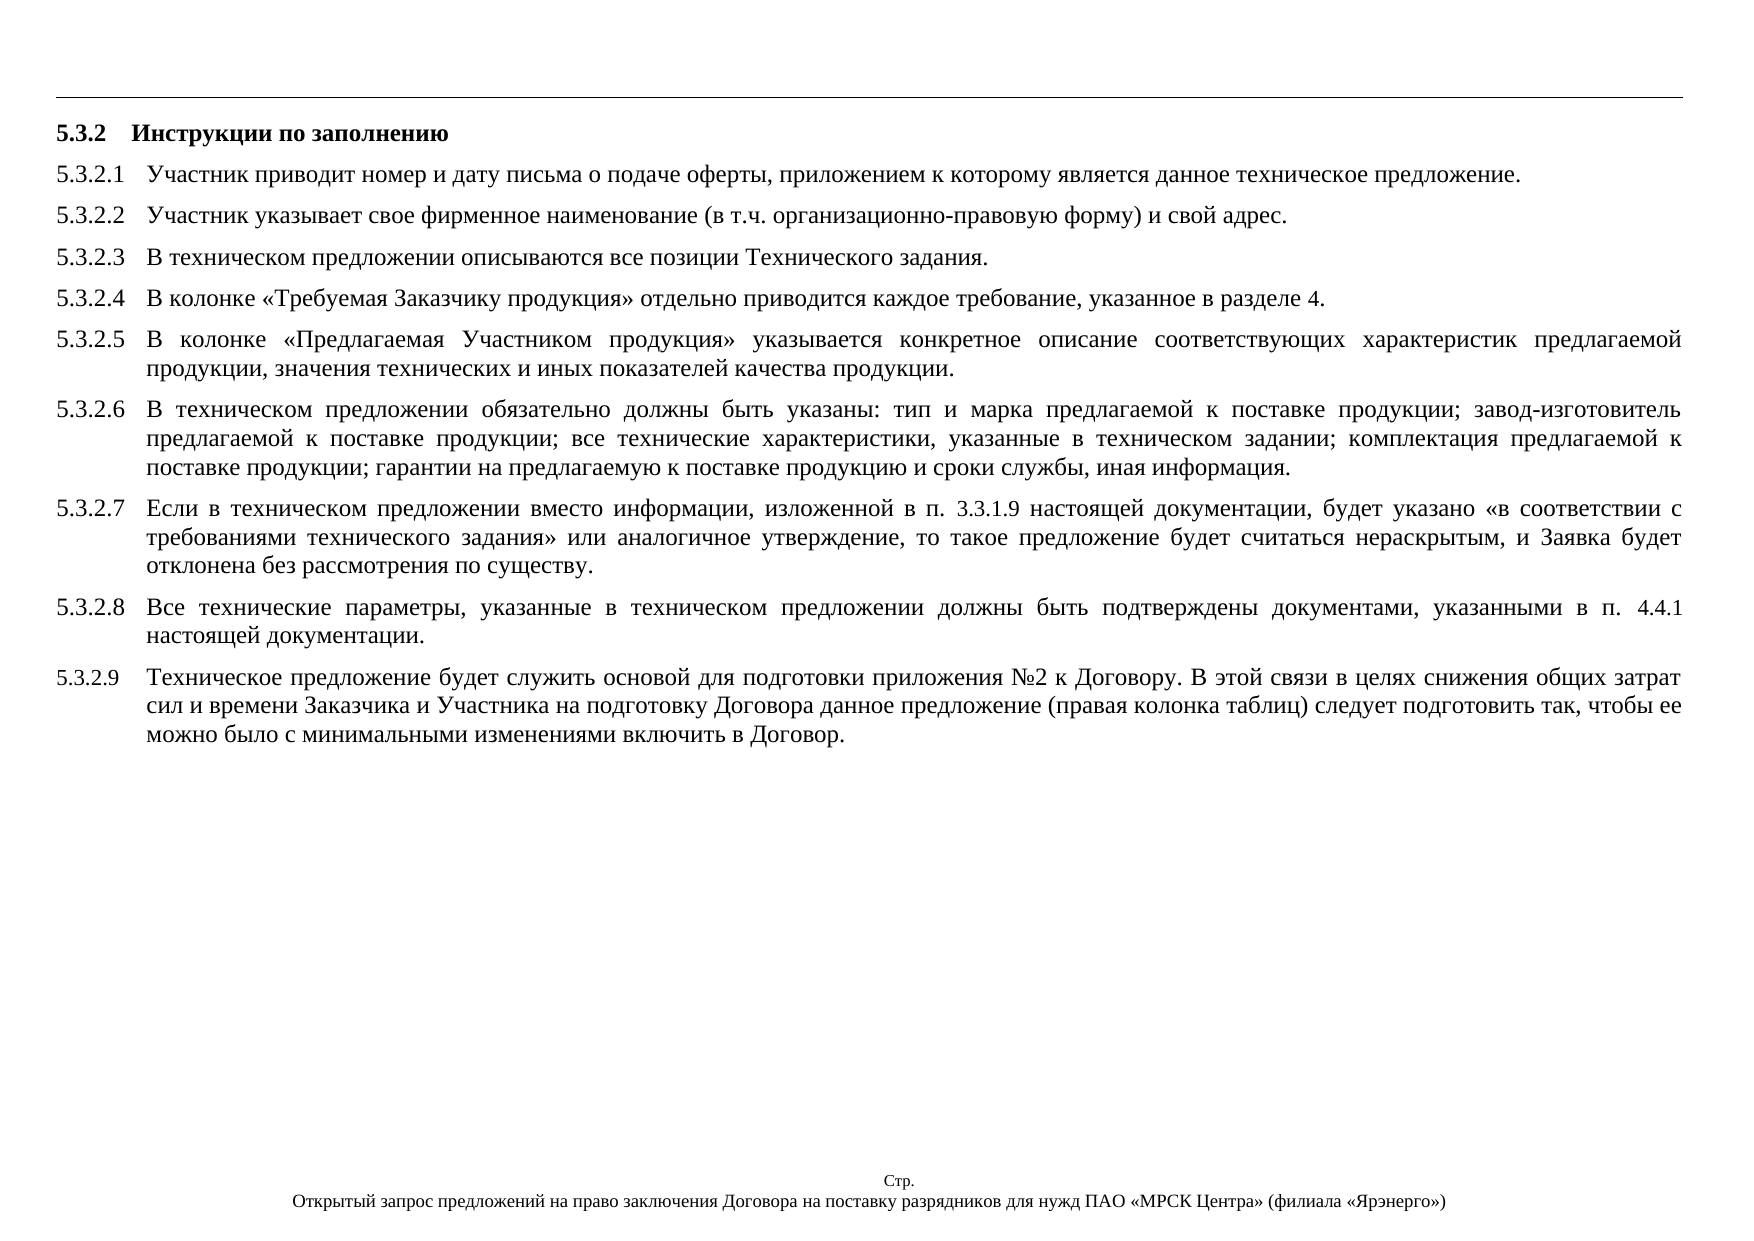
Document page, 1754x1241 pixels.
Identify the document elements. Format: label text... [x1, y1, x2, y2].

list В колонке «Предлагаемая Участником продукция» указывается конкретное описание соответствующих характеристик предлагаемой продукции, значения технических и иных показателей качества продукции. [56, 324, 1683, 382]
list В колонке «Требуемая Заказчику продукция» отдельно приводится каждое требование, указанное в разделе 4. [56, 283, 1683, 312]
list Все технические параметры, указанные в техническом предложении должны быть подтверждены документами, указанными в п. 4.4.1 настоящей документации. [56, 592, 1683, 649]
list Участник указывает свое фирменное наименование (в т.ч. организационно-правовую форму) и свой адрес. [56, 201, 1683, 229]
list В техническом предложении обязательно должны быть указаны: тип и марка предлагаемой к поставке продукции; завод-изготовитель предлагаемой к поставке продукции; все технические характеристики, указанные в техническом задании; комплектация предлагаемой к поставке продукции; гарантии на предлагаемую к поставке продукцию и сроки службы, иная информация. [56, 394, 1683, 481]
list Если в техническом предложении вместо информации, изложенной в п. 3.3.1.9 настоящей документации, будет указано «в соответствии с требованиями технического задания» или аналогичное утверждение, то такое предложение будет считаться нераскрытым, и Заявка будет отклонена без рассмотрения по существу. [56, 493, 1683, 579]
list В техническом предложении описываются все позиции Технического задания. [56, 242, 1683, 271]
list Техническое предложение будет служить основой для подготовки приложения №2 к Договору. В этой связи в целях снижения общих затрат сил и времени Заказчика и Участника на подготовку Договора данное предложение (правая колонка таблиц) следует подготовить так, чтобы ее можно было с минимальными изменениями включить в Договор. [56, 662, 1683, 748]
list Участник приводит номер и дату письма о подаче оферты, приложением к которому является данное техническое предложение. [56, 159, 1683, 188]
subtitle Инструкции по заполнению [56, 118, 1683, 147]
